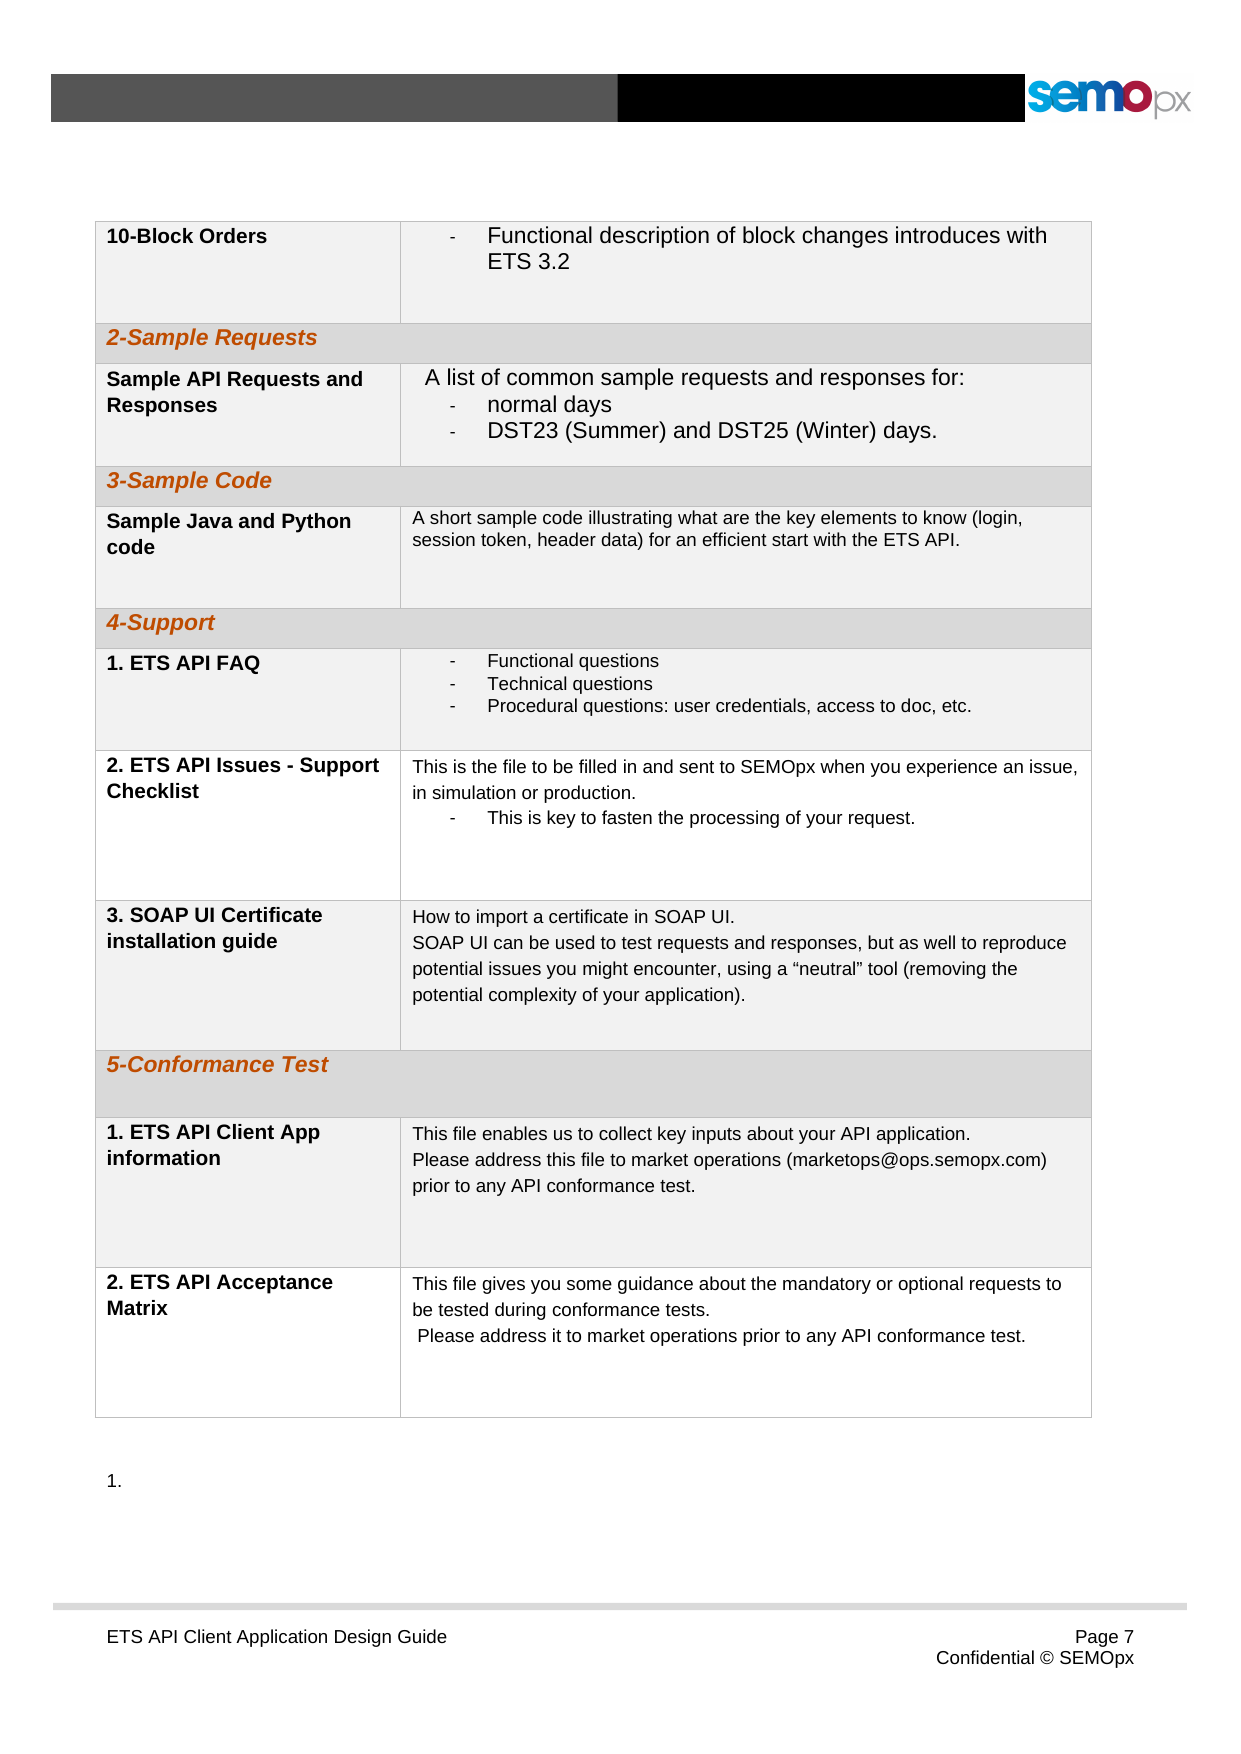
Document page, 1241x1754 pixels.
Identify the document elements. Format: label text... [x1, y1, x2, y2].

table_cell Functional description of block changes introduces with ETS 3.2 [401, 222, 1091, 323]
table_cell This is the file to be filled in and sent to SEMOpx when you experience an issue, in simulation or production. This is key to fasten the processing of your request. [401, 751, 1091, 900]
table_cell Functional questions Technical questions Procedural questions: user credentials, access to doc, etc. [401, 649, 1091, 750]
table_cell How to import a certificate in SOAP UI. SOAP UI can be used to test requests and responses, but as well to reproduce potential issues you might encounter, using a “neutral” tool (removing the potential complexity of your application). [401, 901, 1091, 1050]
table_cell A list of common sample requests and responses for: normal days DST23 (Summer) and DST25 (Winter) days. [401, 364, 1091, 466]
table_cell A short sample code illustrating what are the key elements to know (login, session token, header data) for an efficient start with the ETS API. [401, 507, 1091, 608]
table_cell 2-Sample Requests [96, 324, 1091, 363]
table_cell This file enables us to collect key inputs about your API application. Please address this file to market operations (marketops@ops.semopx.com) prior to any API conformance test. [401, 1118, 1091, 1267]
table_cell Sample API Requests and Responses [96, 364, 400, 466]
table_cell This file gives you some guidance about the mandatory or optional requests to be tested during conformance tests. Please address it to market operations prior to any API conformance test. [401, 1268, 1091, 1417]
table_cell 5-Conformance Test [96, 1051, 1091, 1117]
table_cell 10-Block Orders [96, 222, 400, 323]
table_cell 3. SOAP UI Certificate installation guide [96, 901, 400, 1050]
table_cell 2. ETS API Issues - Support Checklist [96, 751, 400, 900]
table_cell Sample Java and Python code [96, 507, 400, 608]
table_cell 4-Support [96, 609, 1091, 648]
table_cell 1. ETS API Client App information [96, 1118, 400, 1267]
table_cell 1. ETS API FAQ [96, 649, 400, 750]
picture [1025, 73, 1194, 123]
table_cell 3-Sample Code [96, 467, 1091, 506]
table_cell 2. ETS API Acceptance Matrix [96, 1268, 400, 1417]
